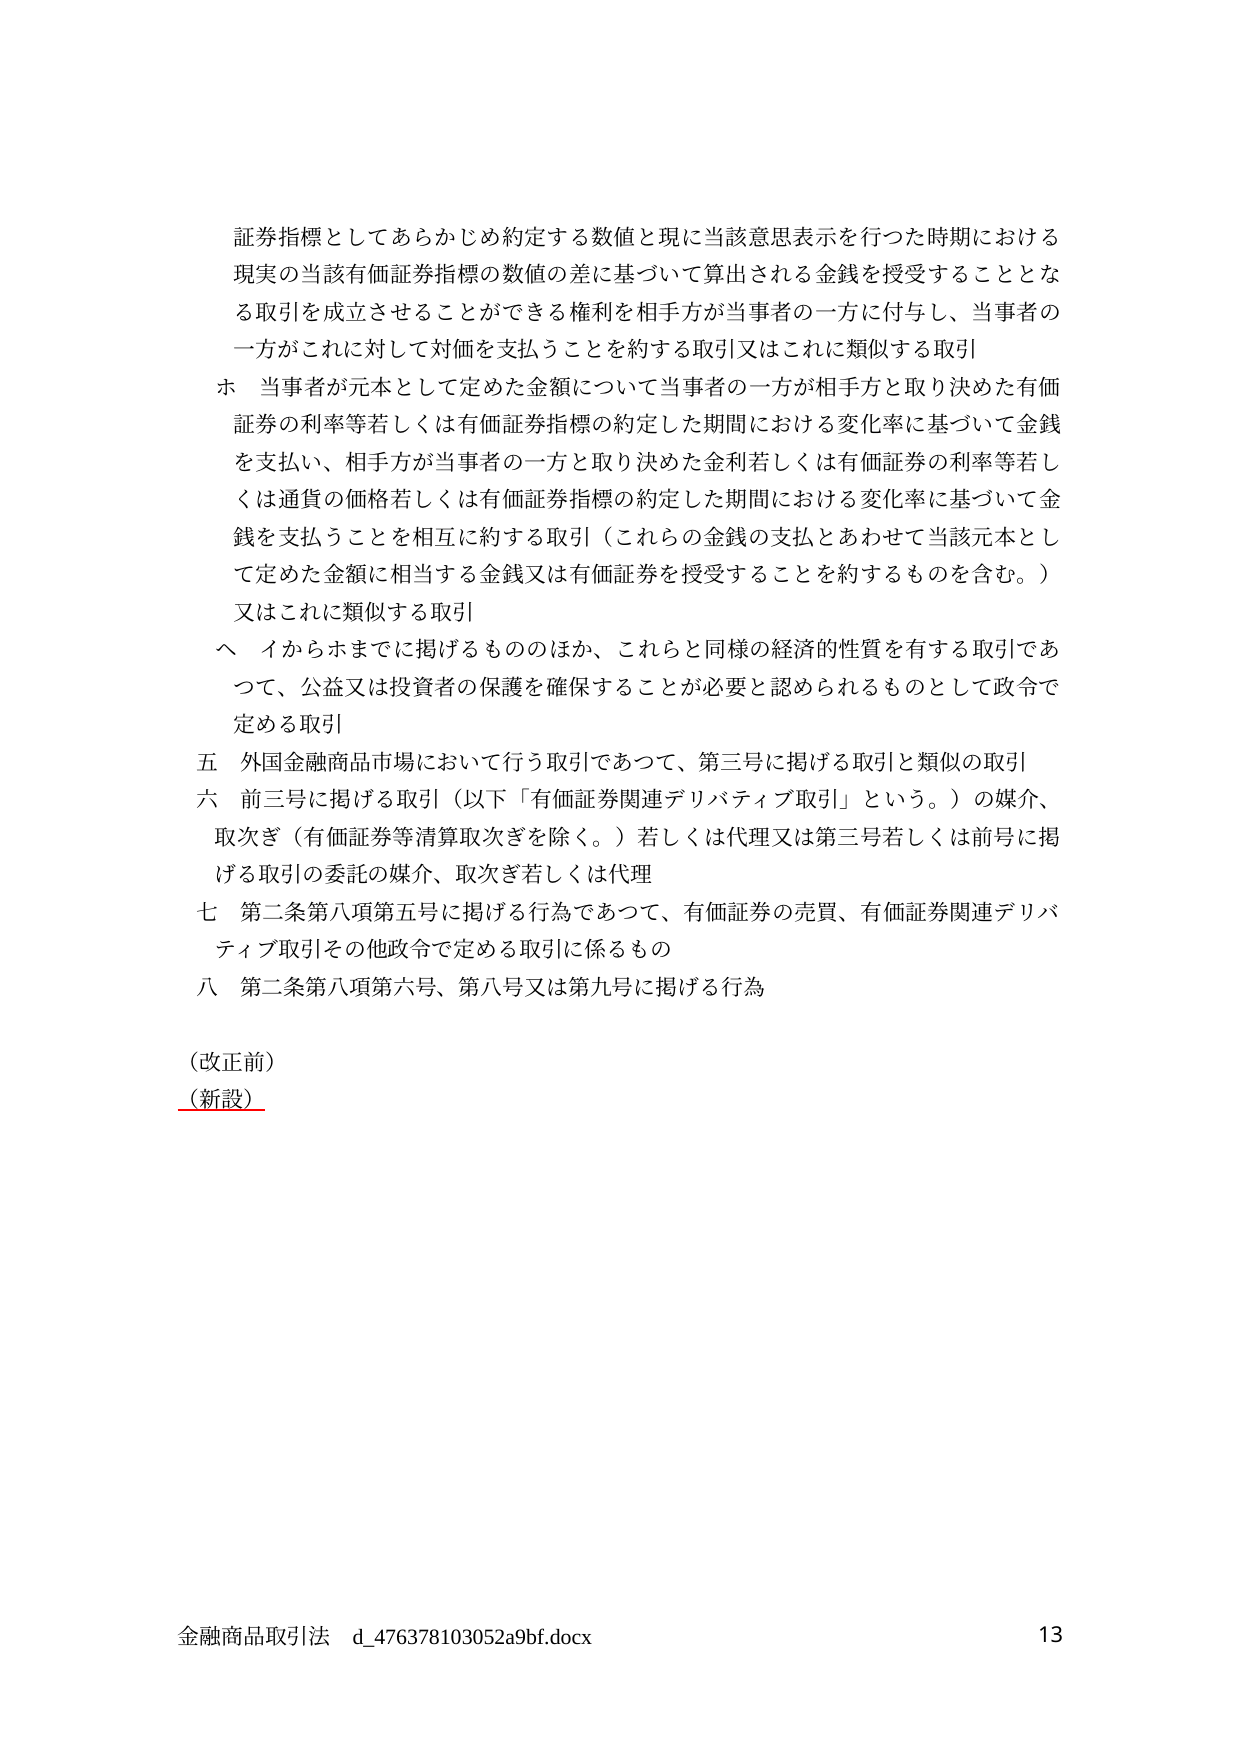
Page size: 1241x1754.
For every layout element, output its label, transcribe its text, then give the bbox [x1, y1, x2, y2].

text 八 第二条第八項第六号、第八号又は第九号に掲げる行為 [196, 967, 1063, 1004]
text 五 外国金融商品市場において行う取引であつて、第三号に掲げる取引と類似の取引 [196, 742, 1063, 779]
text （改正前） [177, 1042, 1063, 1079]
text ホ 当事者が元本として定めた金額について当事者の一方が相手方と取り決めた有価証券の利率等若しくは有価証券指標の約定した期間における変化率に基づいて金銭を支払い、相手方が当事者の一方と取り決めた金利若しくは有価証券の利率等若しくは通貨の価格若しくは有価証券指標の約定した期間における変化率に基づいて金銭を支払うことを相互に約する取引（これらの金銭の支払とあわせて当該元本として定めた金額に相当する金銭又は有価証券を授受することを約するものを含む。）又はこれに類似する取引 [215, 367, 1063, 629]
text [215, 217, 1063, 367]
text 六 前三号に掲げる取引（以下「有価証券関連デリバティブ取引」という。）の媒介、取次ぎ（有価証券等清算取次ぎを除く。）若しくは代理又は第三号若しくは前号に掲げる取引の委託の媒介、取次ぎ若しくは代理 [196, 779, 1063, 892]
text （新設） [177, 1079, 1063, 1117]
text 七 第二条第八項第五号に掲げる行為であつて、有価証券の売買、有価証券関連デリバティブ取引その他政令で定める取引に係るもの [196, 892, 1063, 967]
text ヘ イからホまでに掲げるもののほか、これらと同様の経済的性質を有する取引であつて、公益又は投資者の保護を確保することが必要と認められるものとして政令で定める取引 [215, 629, 1063, 742]
